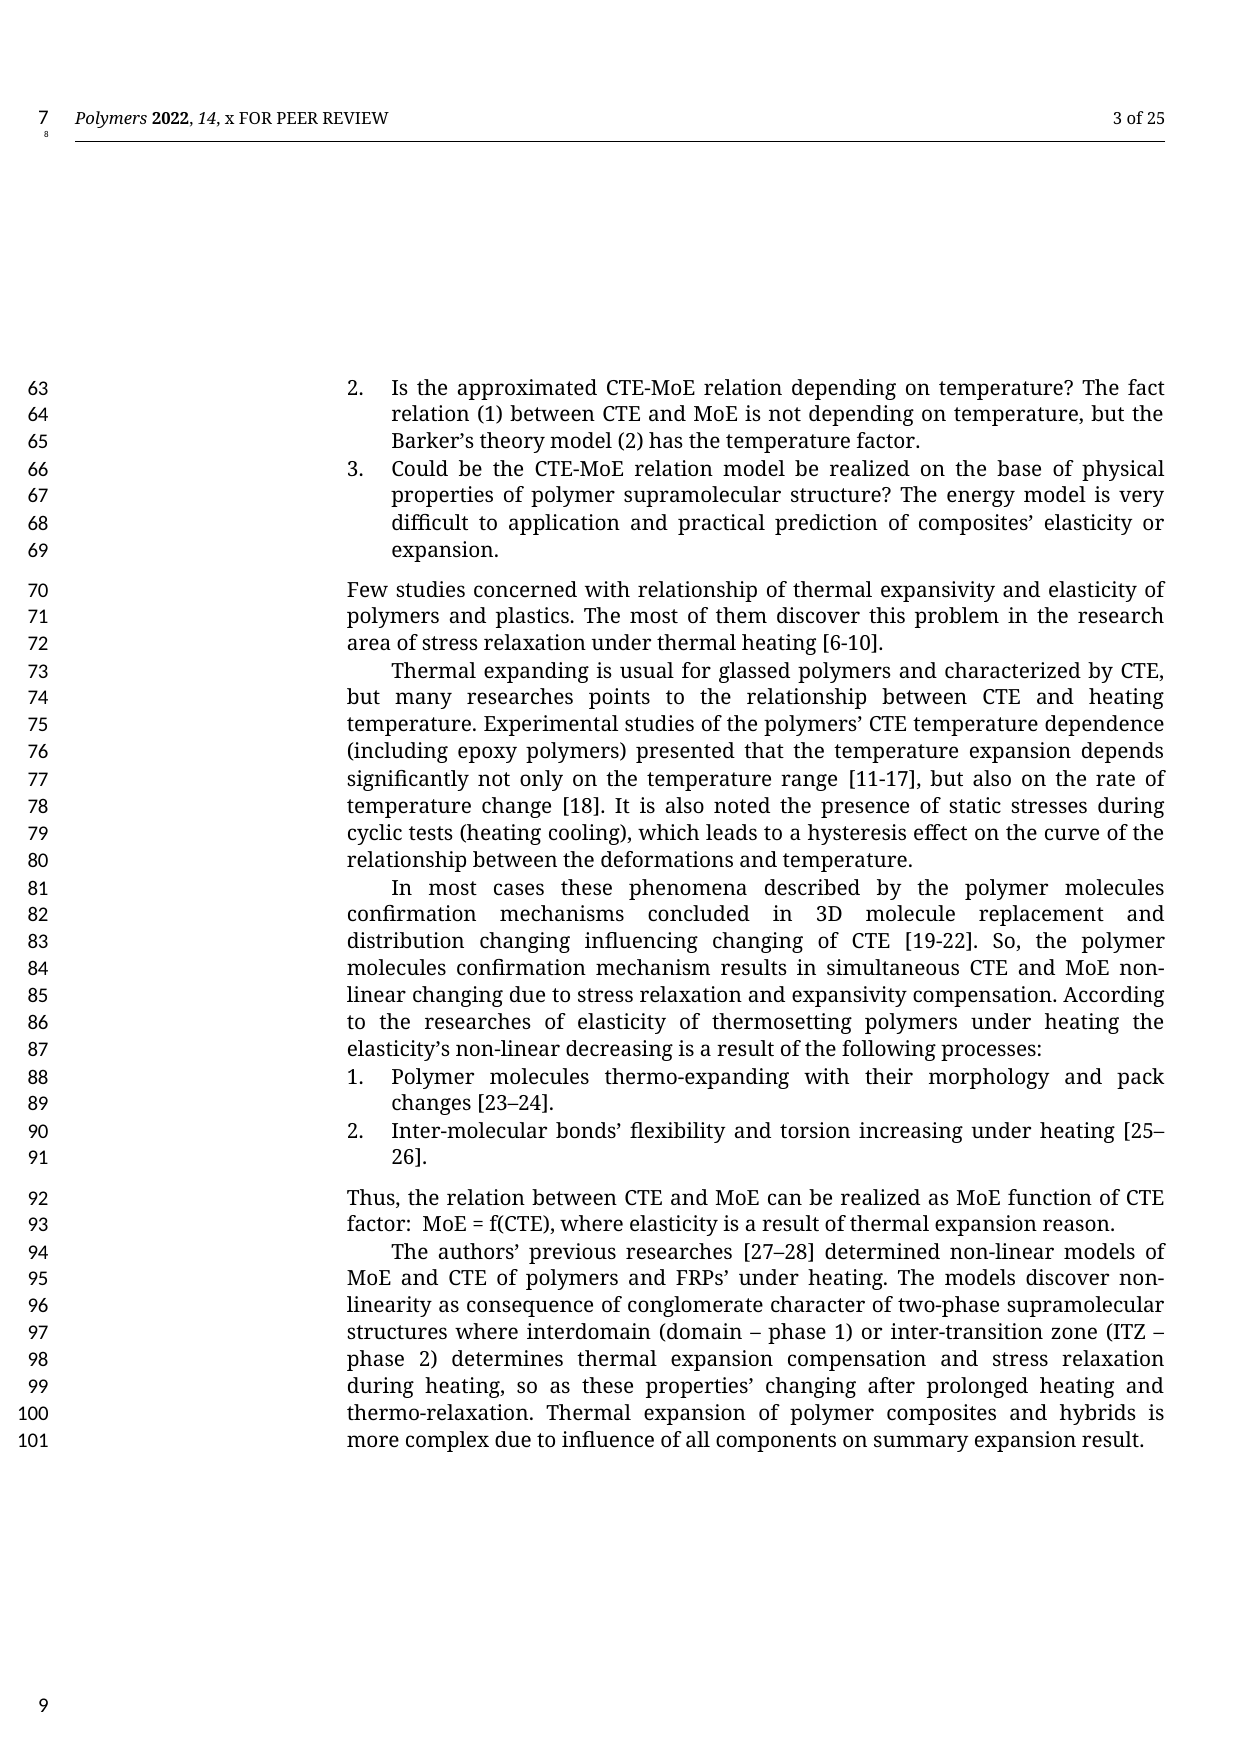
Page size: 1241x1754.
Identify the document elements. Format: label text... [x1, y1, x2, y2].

list Thus, the relation between CTE and MoE can be realized as MoE function of CTE factor: MoE = f(CTE), where elasticity is a result of thermal expansion reason. [347, 1183, 1165, 1237]
text Could be the CTE-MoE relation model be realized on the base of physical properties of polymer supramolecular structure? The energy model is very difficult to application and practical prediction of composites’ elasticity or expansion. [347, 455, 1165, 563]
list In most cases these phenomena described by the polymer molecules confirmation mechanisms concluded in 3D molecule replacement and distribution changing influencing changing of CTE []. So, the polymer molecules confirmation mechanism results in simultaneous CTE and MoE non-linear changing due to stress relaxation and expansivity compensation. According to the researches of elasticity of thermosetting polymers under heating the elasticity’s non-linear decreasing is a result of the following processes: [347, 873, 1165, 1063]
list Polymer molecules thermo-expanding with their morphology and pack changes [23–24]. [347, 1063, 1165, 1117]
list Few studies concerned with relationship of thermal expansivity and elasticity of polymers and plastics. The most of them discover this problem in the research area of stress relaxation under thermal heating [6-10]. [347, 576, 1165, 657]
text Is the approximated CTE-MoE relation depending on temperature? The fact relation (1) between CTE and MoE is not depending on temperature, but the Barker’s theory model (2) has the temperature factor. [347, 374, 1165, 455]
text The authors’ previous researches determined non-linear models of MoE and CTE of polymers and FRPs’ under heating. The models discover non-linearity as consequence of conglomerate character of two-phase supramolecular structures where interdomain (domain – phase 1) or inter-transition zone (ITZ – phase 2) determines thermal expansion compensation and stress relaxation during heating, so as these properties’ changing after prolonged heating and thermo-relaxation. Thermal expansion of polymer composites and hybrids is more complex due to influence of all components on summary expansion result. [347, 1237, 1165, 1454]
text Thermal expanding is usual for glassed polymers and characterized by CTE, but many researches points to the relationship between CTE and heating temperature. Experimental studies of the polymers’ CTE temperature dependence (including epoxy polymers) presented that the temperature expansion depends significantly not only on the temperature range [11-17], but also on the rate of temperature change . It is also noted the presence of static stresses during cyclic tests (heating cooling), which leads to a hysteresis effect on the curve of the relationship between the deformations and temperature. [347, 657, 1165, 873]
text Inter-molecular bonds’ flexibility and torsion increasing under heating [25–26]. [347, 1117, 1165, 1171]
